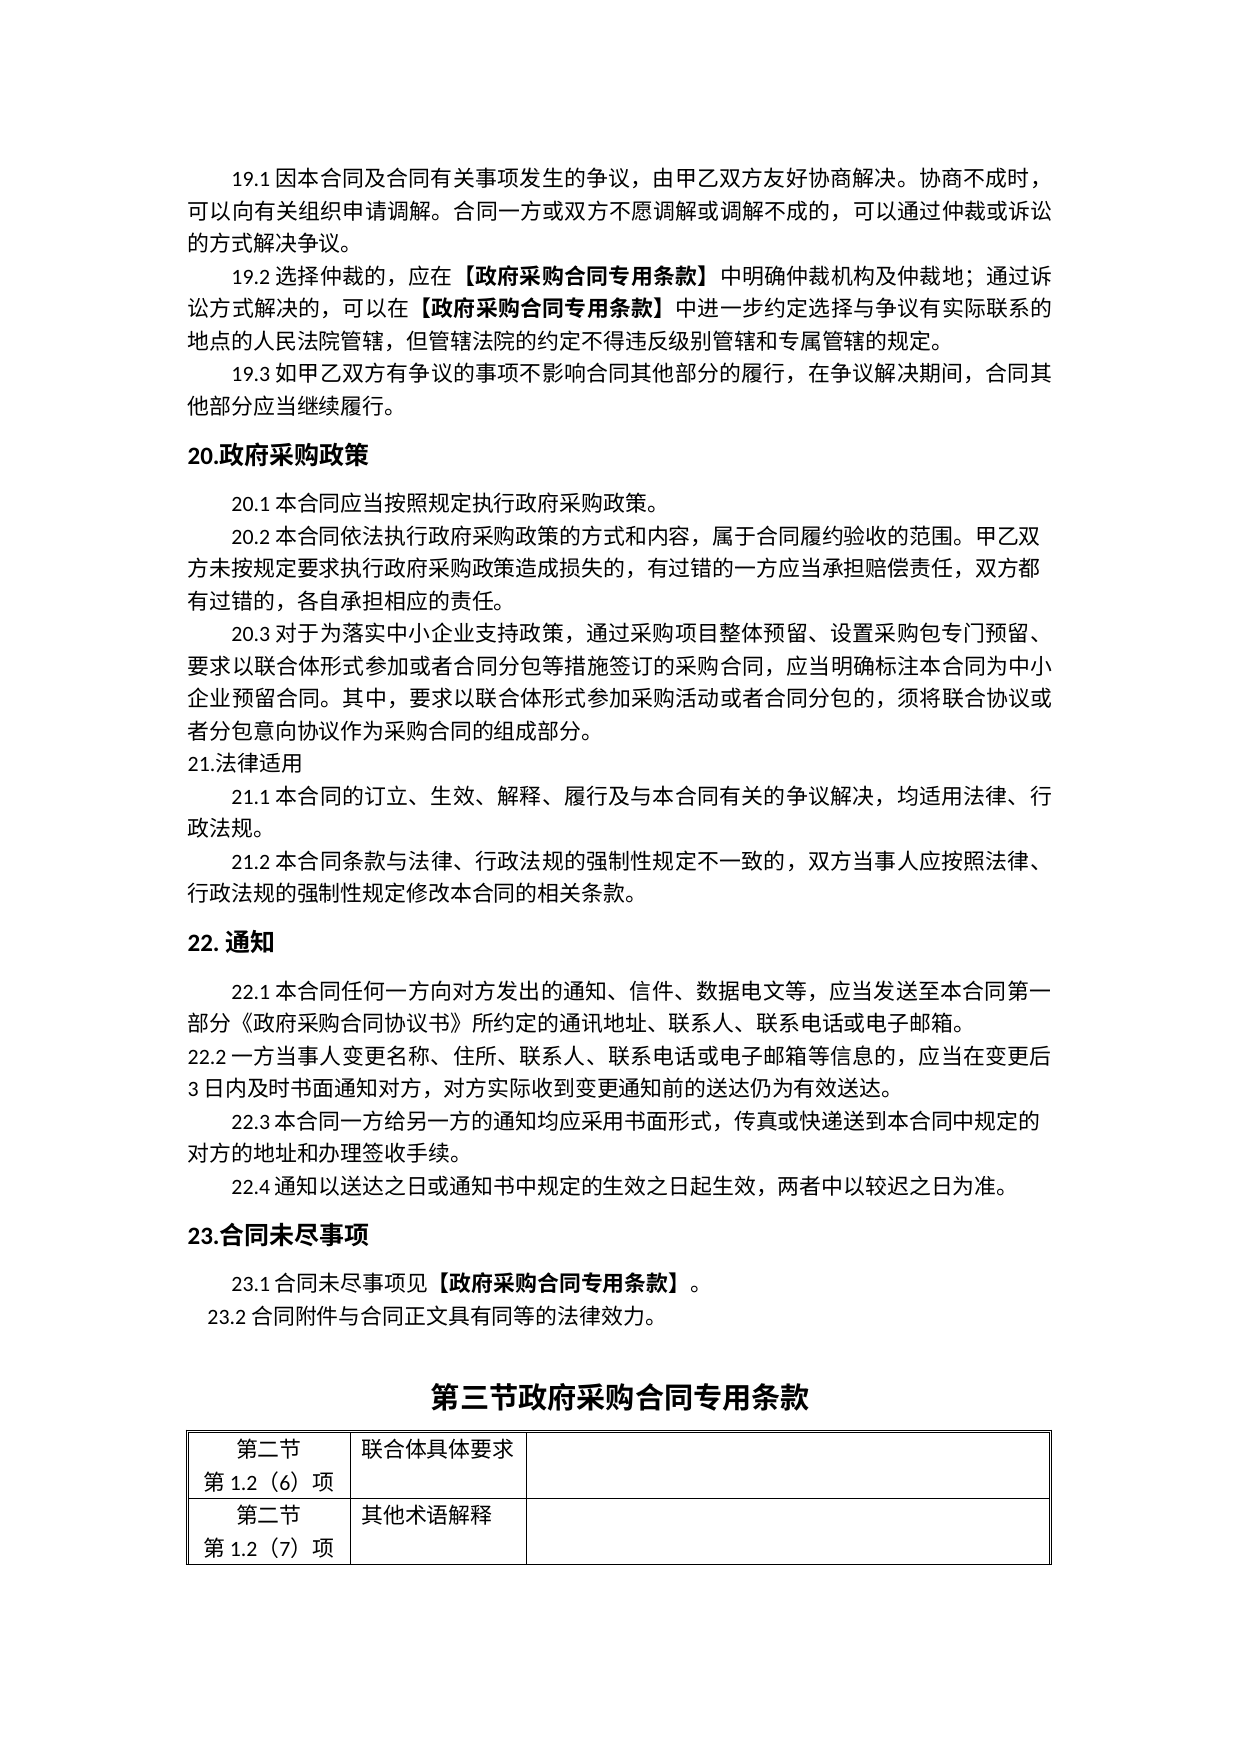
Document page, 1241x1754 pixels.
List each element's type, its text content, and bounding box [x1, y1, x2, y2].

text 19.2 选择仲裁的，应在【政府采购合同专用条款】中明确仲裁机构及仲裁地；通过诉讼方式解决的，可以在【政府采购合同专用条款】中进一步约定选择与争议有实际联系的地点的人民法院管辖，但管辖法院的约定不得违反级别管辖和专属管辖的规定。 [187, 259, 1053, 357]
text 20.政府采购政策 [187, 422, 1053, 487]
text 23.合同未尽事项 [187, 1202, 1053, 1267]
table_cell [527, 1499, 1049, 1564]
text 20.2 本合同依法执行政府采购政策的方式和内容，属于合同履约验收的范围。甲乙双方未按规定要求执行政府采购政策造成损失的，有过错的一方应当承担赔偿责任，双方都有过错的，各自承担相应的责任。 [187, 519, 1053, 617]
text 20.1 本合同应当按照规定执行政府采购政策。 [187, 487, 1053, 519]
table_header 第二节 第1.2（6）项 [189, 1433, 350, 1498]
text 22.4通知以送达之日或通知书中规定的生效之日起生效，两者中以较迟之日为准。 [187, 1169, 1053, 1202]
table_header [527, 1433, 1049, 1498]
text 22. 通知 [187, 909, 1053, 974]
text 23.1合同未尽事项见【政府采购合同专用条款】。 [187, 1267, 1053, 1299]
table_header 联合体具体要求 [351, 1433, 526, 1498]
text 23.2 合同附件与合同正文具有同等的法律效力。 [187, 1299, 1053, 1332]
text 22.3本合同一方给另一方的通知均应采用书面形式，传真或快递送到本合同中规定的对方的地址和办理签收手续。 [187, 1104, 1053, 1169]
text 21.法律适用 [187, 747, 1053, 779]
text 22.2一方当事人变更名称、住所、联系人、联系电话或电子邮箱等信息的，应当在变更后3日内及时书面通知对方，对方实际收到变更通知前的送达仍为有效送达。 [187, 1039, 1053, 1104]
text 第三节政府采购合同专用条款 [187, 1364, 1053, 1429]
text 21.2 本合同条款与法律、行政法规的强制性规定不一致的，双方当事人应按照法律、行政法规的强制性规定修改本合同的相关条款。 [187, 844, 1053, 909]
text 19.3 如甲乙双方有争议的事项不影响合同其他部分的履行，在争议解决期间，合同其他部分应当继续履行。 [187, 357, 1053, 422]
text 20.3 对于为落实中小企业支持政策，通过采购项目整体预留、设置采购包专门预留、要求以联合体形式参加或者合同分包等措施签订的采购合同，应当明确标注本合同为中小企业预留合同。其中，要求以联合体形式参加采购活动或者合同分包的，须将联合协议或者分包意向协议作为采购合同的组成部分。 [187, 617, 1053, 747]
text 21.1 本合同的订立、生效、解释、履行及与本合同有关的争议解决，均适用法律、行政法规。 [187, 779, 1053, 844]
table_cell 第二节 第1.2（7）项 [189, 1499, 350, 1564]
text 22.1本合同任何一方向对方发出的通知、信件、数据电文等，应当发送至本合同第一部分《政府采购合同协议书》所约定的通讯地址、联系人、联系电话或电子邮箱。 [187, 974, 1053, 1039]
text 19.1 因本合同及合同有关事项发生的争议，由甲乙双方友好协商解决。协商不成时，可以向有关组织申请调解。合同一方或双方不愿调解或调解不成的，可以通过仲裁或诉讼的方式解决争议。 [187, 162, 1053, 259]
table_cell 其他术语解释 [351, 1499, 526, 1564]
